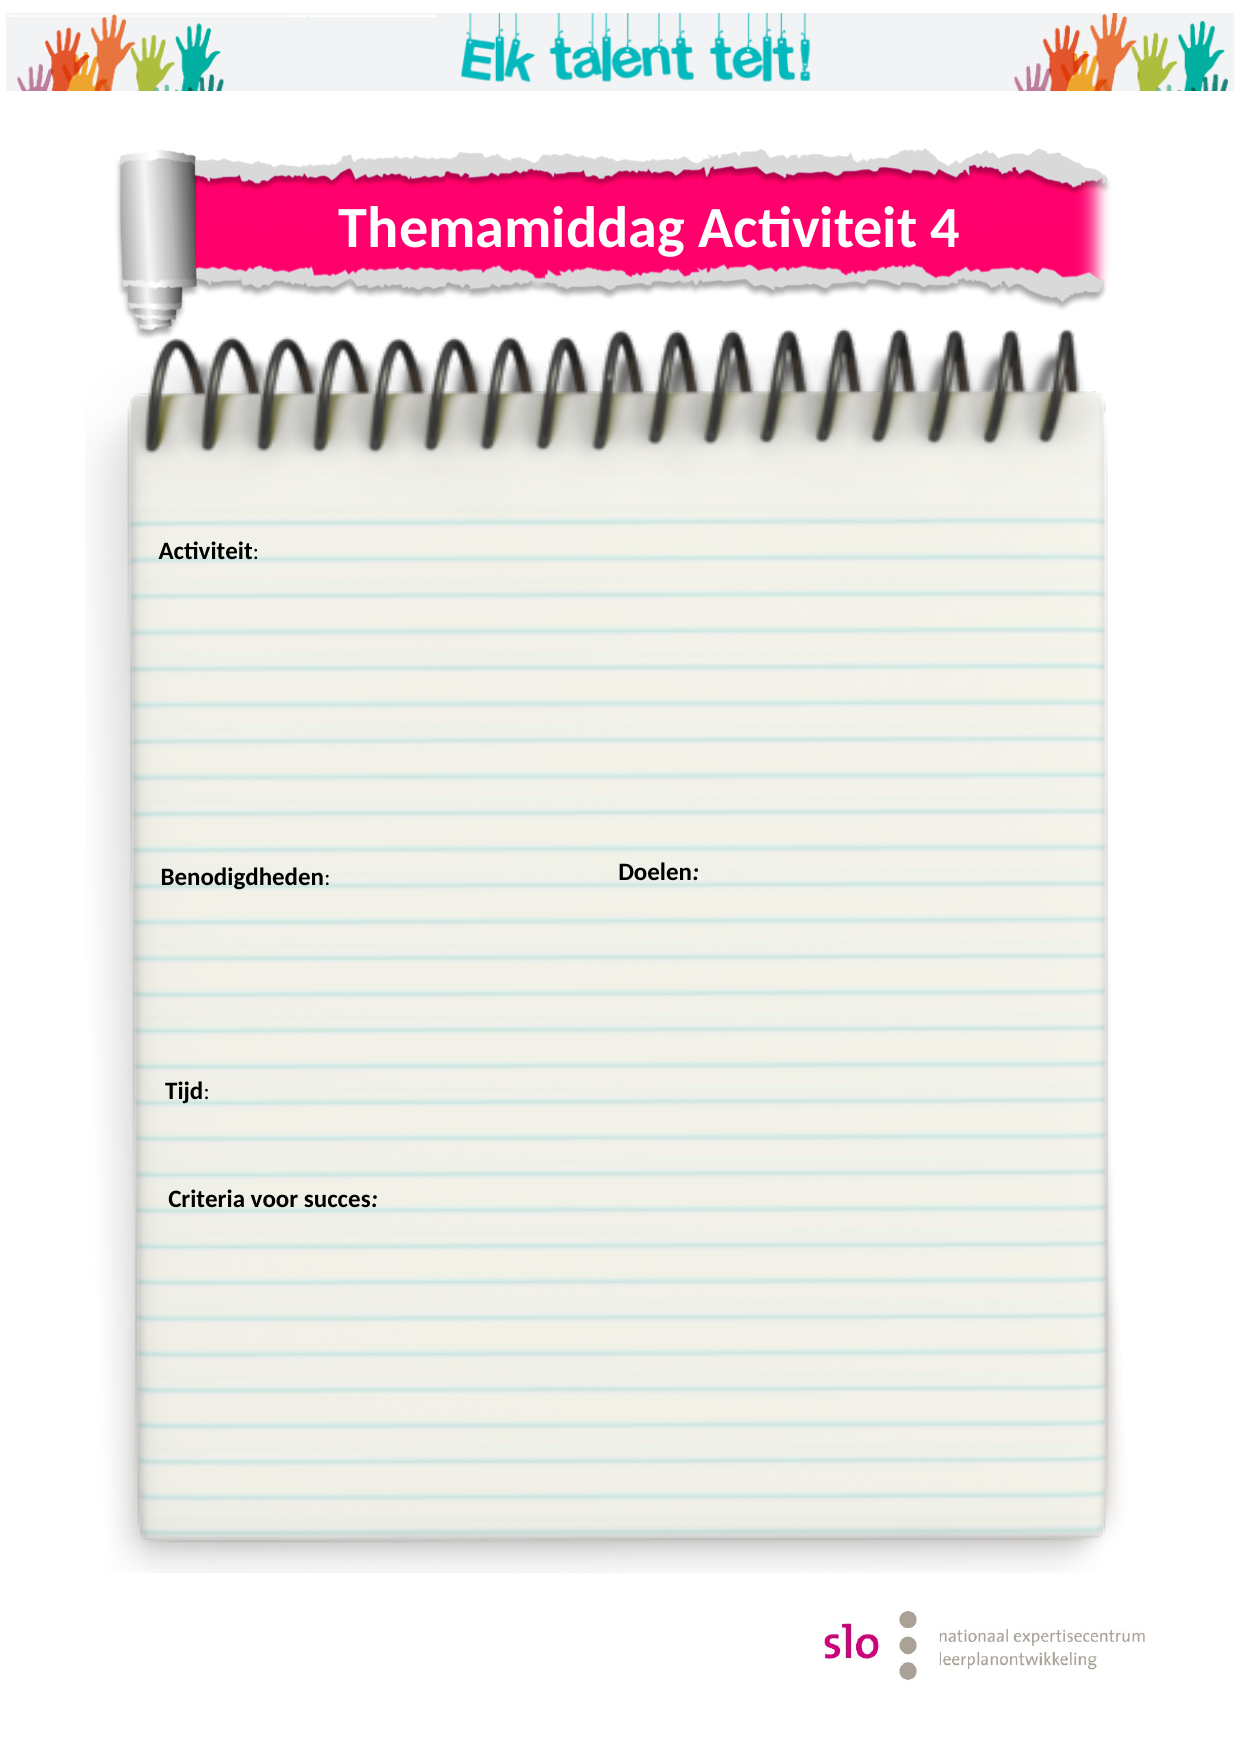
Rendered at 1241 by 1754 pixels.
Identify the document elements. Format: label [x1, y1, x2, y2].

picture [85, 145, 1154, 1573]
picture [5, 13, 1235, 91]
picture [793, 1606, 1172, 1687]
